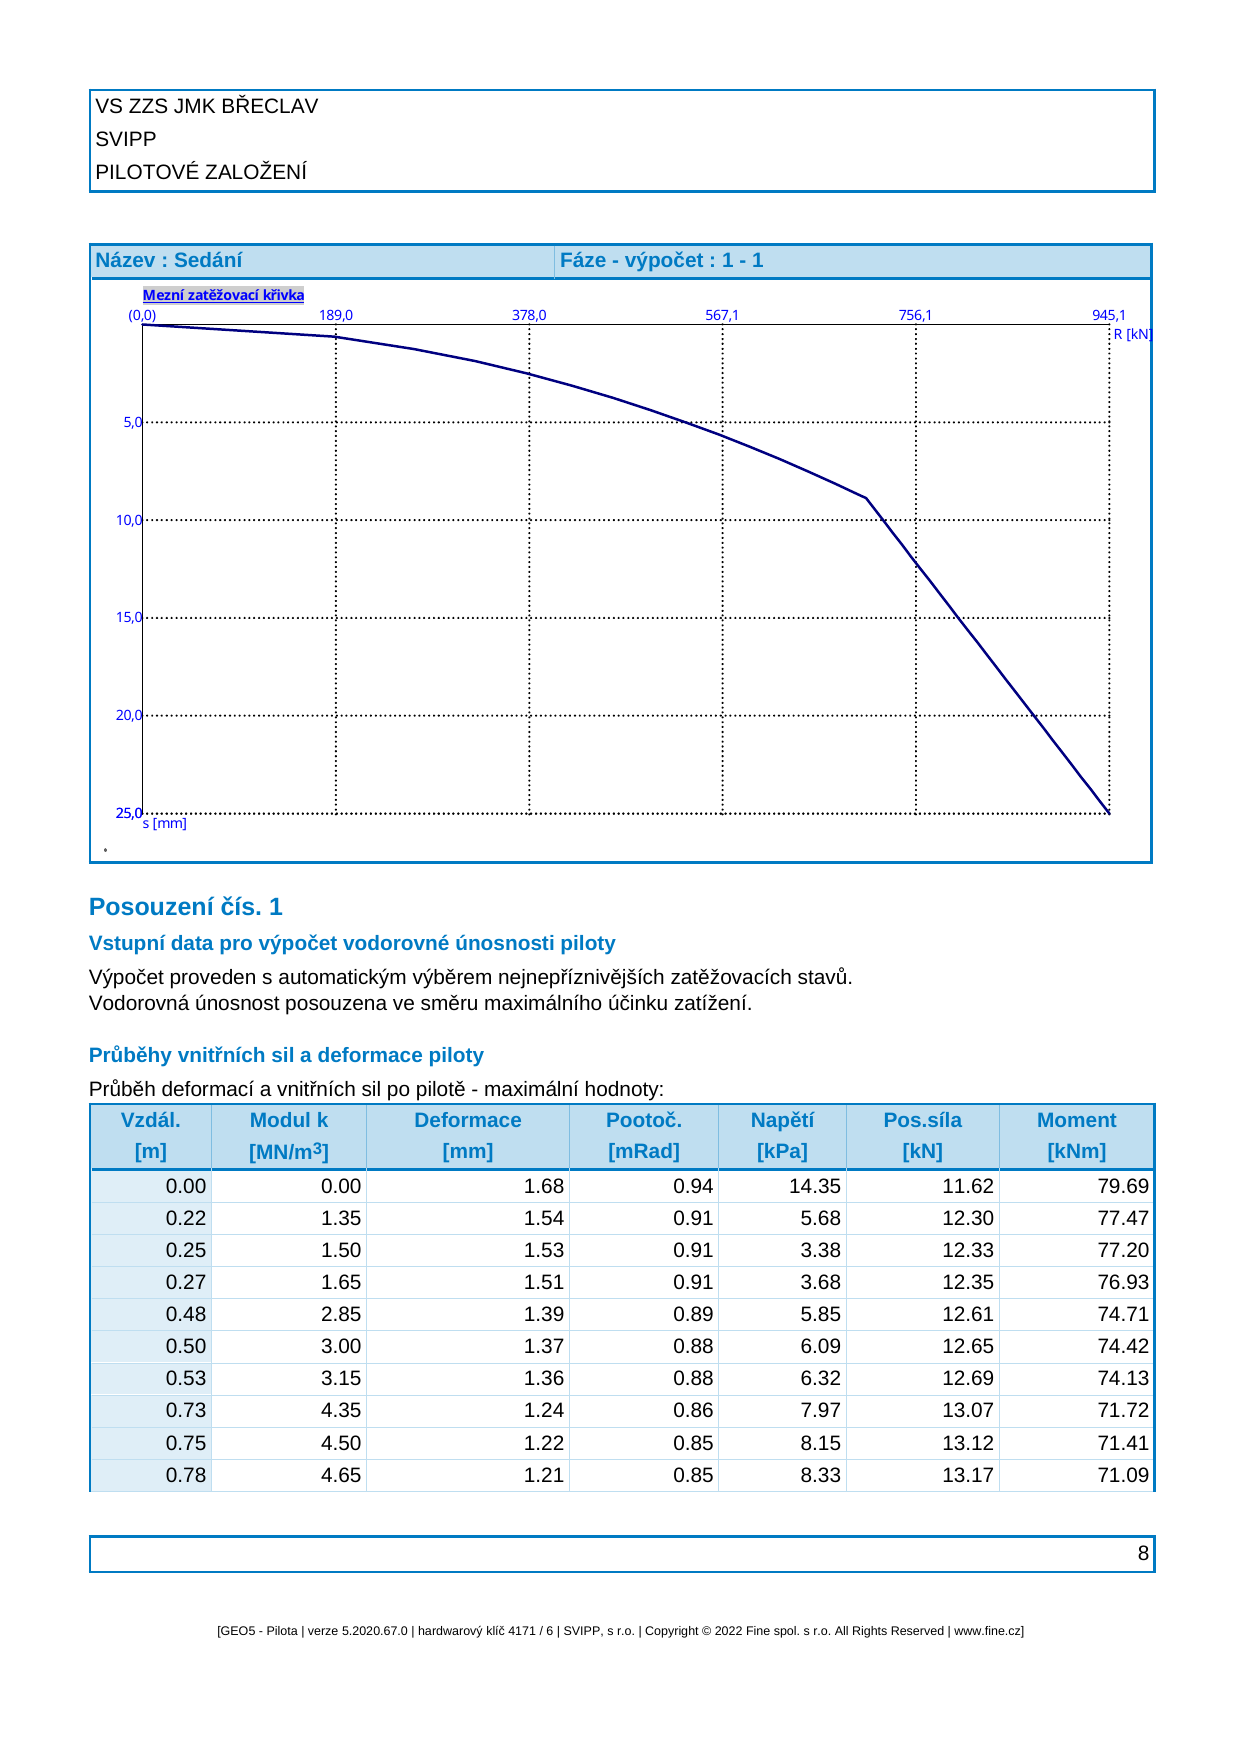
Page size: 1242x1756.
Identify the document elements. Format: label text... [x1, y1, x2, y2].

table_cell 5.85 [719, 1299, 846, 1330]
table_cell 0.91 [570, 1267, 718, 1298]
table_header Pos.síla [847, 1105, 999, 1136]
table_cell 8.15 [719, 1428, 846, 1459]
table_cell 0.91 [570, 1203, 718, 1234]
text Průběhy vnitřních sil a deformace piloty [88, 1042, 1153, 1066]
table_cell 13.12 [847, 1428, 999, 1459]
table_cell 74.42 [1000, 1331, 1153, 1362]
table_cell [mm] [367, 1136, 569, 1168]
table_cell 0.25 [91, 1235, 211, 1266]
table_cell 12.30 [847, 1203, 999, 1234]
table_cell 1.39 [367, 1299, 569, 1330]
table_cell 2.85 [212, 1299, 366, 1330]
table_cell 0.27 [91, 1267, 211, 1298]
table_cell 1.54 [367, 1203, 569, 1234]
table_cell [kNm] [1000, 1136, 1153, 1168]
table_cell 5.68 [719, 1203, 846, 1234]
table_cell 77.47 [1000, 1203, 1153, 1234]
table_cell 4.35 [212, 1396, 366, 1427]
table_header Moment [1000, 1105, 1153, 1136]
table_cell 3.00 [212, 1331, 366, 1362]
table_cell 74.13 [1000, 1364, 1153, 1394]
table_cell 14.35 [719, 1171, 846, 1202]
table_cell 74.71 [1000, 1299, 1153, 1330]
table_cell 11.62 [847, 1171, 999, 1202]
table_cell 0.22 [91, 1203, 211, 1234]
table_cell [MN/m3] [212, 1136, 366, 1168]
table_cell 12.35 [847, 1267, 999, 1298]
table_cell 0.00 [91, 1169, 211, 1202]
text Posouzení čís. 1 [88, 891, 1153, 920]
table_cell 3.38 [719, 1235, 846, 1266]
table_cell 0.88 [570, 1331, 718, 1362]
table_cell [mRad] [570, 1136, 718, 1168]
table_cell 1.65 [212, 1267, 366, 1298]
table_cell 12.65 [847, 1331, 999, 1362]
table_cell [m] [91, 1136, 211, 1168]
table_cell 12.33 [847, 1235, 999, 1266]
table_header Modul k [212, 1105, 366, 1136]
text Výpočet proveden s automatickým výběrem nejnepříznivějších zatěžovacích stavů. [88, 965, 1153, 989]
table_cell 13.17 [847, 1460, 999, 1491]
table_cell 1.53 [367, 1235, 569, 1266]
table_cell 1.51 [367, 1267, 569, 1298]
table_cell 12.61 [847, 1299, 999, 1330]
table_cell 0.78 [91, 1460, 211, 1491]
table_cell 0.50 [91, 1331, 211, 1362]
table_cell 0.53 [91, 1364, 211, 1394]
table_cell 79.69 [1000, 1171, 1153, 1202]
table_cell 0.94 [570, 1171, 718, 1202]
table_cell 0.75 [91, 1428, 211, 1459]
table_cell 12.69 [847, 1364, 999, 1394]
table_cell 8.33 [719, 1460, 846, 1491]
text Průběh deformací a vnitřních sil po pilotě - maximální hodnoty: [88, 1077, 1153, 1101]
table_cell 0.91 [570, 1235, 718, 1266]
table_cell [91, 278, 1150, 861]
table_cell 0.89 [570, 1299, 718, 1330]
table_cell 3.15 [212, 1364, 366, 1394]
table_cell 3.68 [719, 1267, 846, 1298]
table_cell 13.07 [847, 1396, 999, 1427]
table_header Deformace [367, 1105, 569, 1136]
table_header Vzdál. [91, 1105, 211, 1136]
table_cell 71.41 [1000, 1428, 1153, 1459]
text Vodorovná únosnost posouzena ve směru maximálního účinku zatížení. [88, 991, 1153, 1015]
table_cell 77.20 [1000, 1235, 1153, 1266]
table_cell 0.85 [570, 1428, 718, 1459]
table_cell 0.48 [91, 1299, 211, 1330]
table_header Napětí [719, 1105, 846, 1136]
table_cell 0.88 [570, 1364, 718, 1394]
table_cell [kPa] [719, 1136, 846, 1168]
table_cell 4.50 [212, 1428, 366, 1459]
table_cell 4.65 [212, 1460, 366, 1491]
table_cell 1.37 [367, 1331, 569, 1362]
table_cell 1.35 [212, 1203, 366, 1234]
table_cell 1.68 [367, 1171, 569, 1202]
table_cell 6.09 [719, 1331, 846, 1362]
table_cell 1.36 [367, 1364, 569, 1394]
table_cell 0.00 [212, 1171, 366, 1202]
table_cell 76.93 [1000, 1267, 1153, 1298]
table_cell 1.50 [212, 1235, 366, 1266]
table_cell 0.73 [91, 1396, 211, 1427]
table_cell 1.24 [367, 1396, 569, 1427]
table_cell 71.72 [1000, 1396, 1153, 1427]
table_header Fáze - výpočet : 1 - 1 [555, 246, 1150, 277]
table_cell 1.21 [367, 1460, 569, 1491]
table_cell 1.22 [367, 1428, 569, 1459]
table_cell 0.86 [570, 1396, 718, 1427]
table_header Pootoč. [570, 1105, 718, 1136]
table_cell 6.32 [719, 1364, 846, 1394]
table_cell 7.97 [719, 1396, 846, 1427]
text Vstupní data pro výpočet vodorovné únosnosti piloty [88, 931, 1153, 955]
table_cell 71.09 [1000, 1460, 1153, 1491]
table_cell 0.85 [570, 1460, 718, 1491]
table_cell [kN] [847, 1136, 999, 1168]
table_header Název : Sedání [91, 246, 554, 277]
